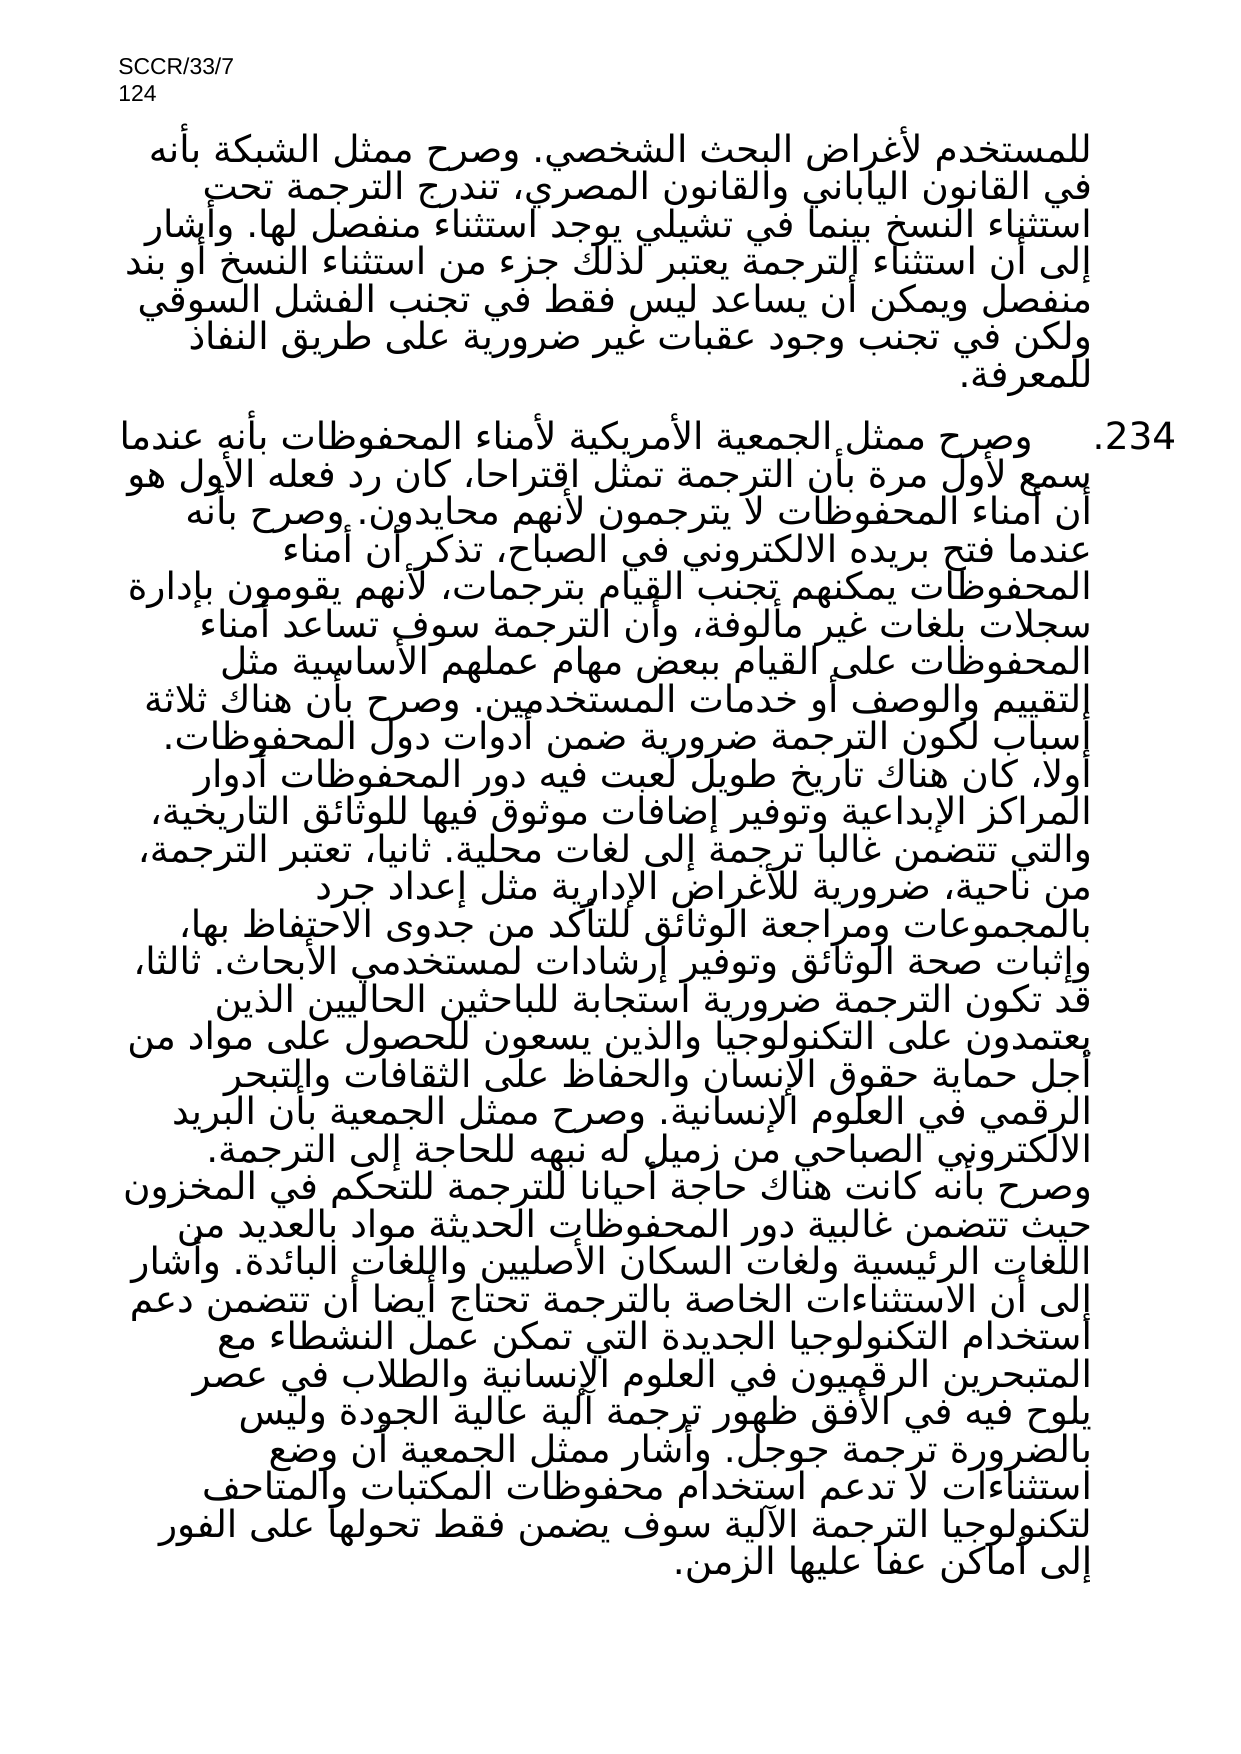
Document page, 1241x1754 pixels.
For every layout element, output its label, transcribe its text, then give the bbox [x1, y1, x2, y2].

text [118, 132, 1092, 395]
text وصرح ممثل الجمعية الأمريكية لأمناء المحفوظات بأنه عندما سمع لأول مرة بأن الترجمة تمثل اقتراحا، كان رد فعله الأول هو أن أمناء المحفوظات لا يترجمون لأنهم محايدون. وصرح بأنه عندما فتح بريده الالكتروني في الصباح، تذكر أن أمناء المحفوظات يمكنهم تجنب القيام بترجمات، لأنهم يقومون بإدارة سجلات بلغات غير مألوفة، وأن الترجمة سوف تساعد أمناء المحفوظات على القيام ببعض مهام عملهم الأساسية مثل التقييم والوصف أو خدمات المستخدمين. وصرح بأن هناك ثلاثة أسباب لكون الترجمة ضرورية ضمن أدوات دول المحفوظات. أولا، كان هناك تاريخ طويل لعبت فيه دور المحفوظات أدوار المراكز الإبداعية وتوفير إضافات موثوق فيها للوثائق التاريخية، والتي تتضمن غالبا ترجمة إلى لغات محلية. ثانيا، تعتبر الترجمة، من ناحية، ضرورية للأغراض الإدارية مثل إعداد جرد بالمجموعات ومراجعة الوثائق للتأكد من جدوى الاحتفاظ بها، وإثبات صحة الوثائق وتوفير إرشادات لمستخدمي الأبحاث. ثالثا، قد تكون الترجمة ضرورية استجابة للباحثين الحاليين الذين يعتمدون على التكنولوجيا والذين يسعون للحصول على مواد من أجل حماية حقوق الإنسان والحفاظ على الثقافات والتبحر الرقمي في العلوم الإنسانية. وصرح ممثل الجمعية بأن البريد الالكتروني الصباحي من زميل له نبهه للحاجة إلى الترجمة. وصرح بأنه كانت هناك حاجة أحيانا للترجمة للتحكم في المخزون حيث تتضمن غالبية دور المحفوظات الحديثة مواد بالعديد من اللغات الرئيسية ولغات السكان الأصليين واللغات البائدة. وأشار إلى أن الاستثناءات الخاصة بالترجمة تحتاج أيضا أن تتضمن دعم استخدام التكنولوجيا الجديدة التي تمكن عمل النشطاء مع المتبحرين الرقميون في العلوم الإنسانية والطلاب في عصر يلوح فيه في الأفق ظهور ترجمة آلية عالية الجودة وليس بالضرورة ترجمة جوجل. وأشار ممثل الجمعية أن وضع استثناءات لا تدعم استخدام محفوظات المكتبات والمتاحف لتكنولوجيا الترجمة الآلية سوف يضمن فقط تحولها على الفور إلى أماكن عفا عليها الزمن. [118, 420, 1092, 1582]
